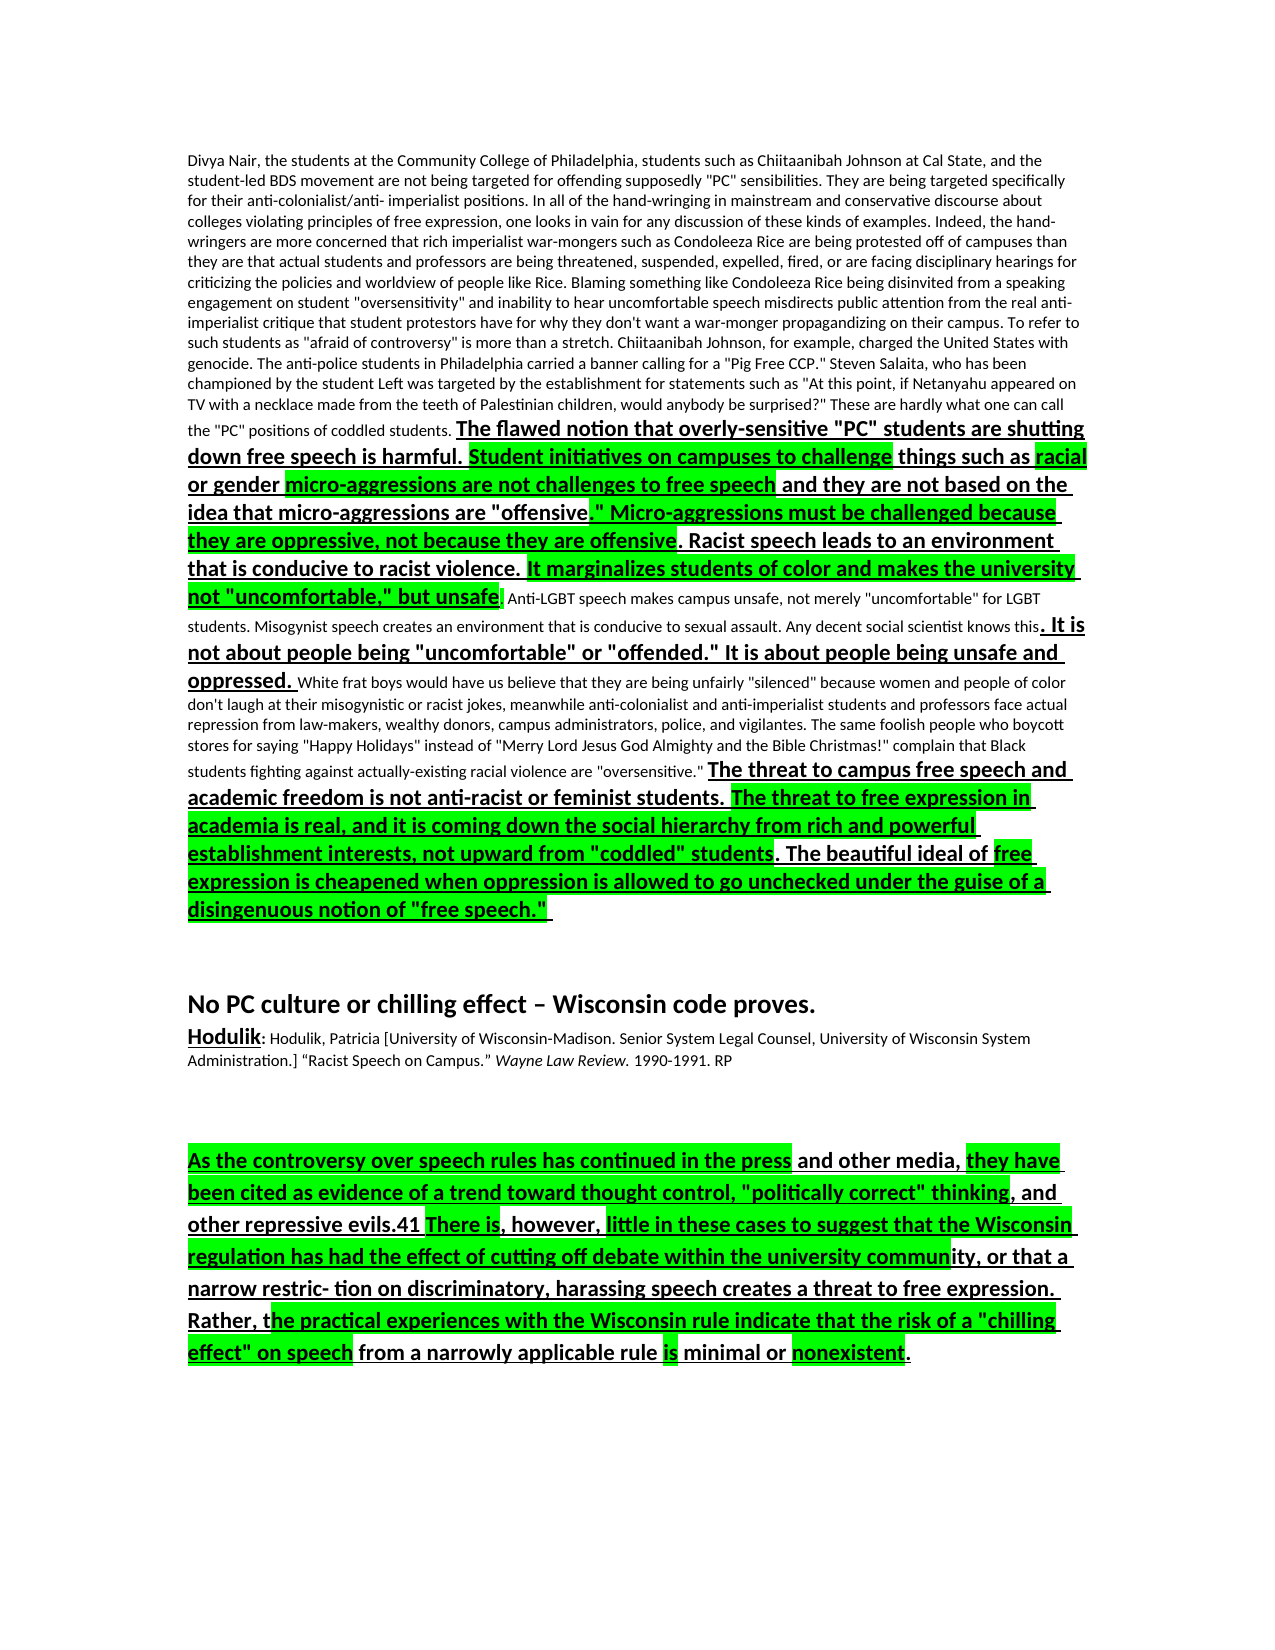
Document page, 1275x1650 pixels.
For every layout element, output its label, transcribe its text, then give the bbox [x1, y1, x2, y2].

text Hodulik: Hodulik, Patricia [University of Wisconsin-Madison. Senior System Legal Counsel, University of Wisconsin System Administration.] “Racist Speech on Campus.” Wayne Law Review. 1990-1991. RP [187, 1022, 1087, 1071]
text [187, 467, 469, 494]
subtitle No PC culture or chilling effect – Wisconsin code proves. [187, 987, 1087, 1020]
text As the controversy over speech rules has continued in the press and other media, they have been cited as evidence of a trend toward thought control, "politically correct" thinking, and other repressive evils.41 There is, however, little in these cases to suggest that the Wisconsin regulation has had the effect of cutting off debate within the university community, or that a narrow restric- tion on discriminatory, harassing speech creates a threat to free expression. Rather, the practical experiences with the Wisconsin rule indicate that the risk of a "chilling effect" on speech from a narrowly applicable rule is minimal or nonexistent. [187, 1143, 1087, 1366]
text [187, 150, 1087, 466]
